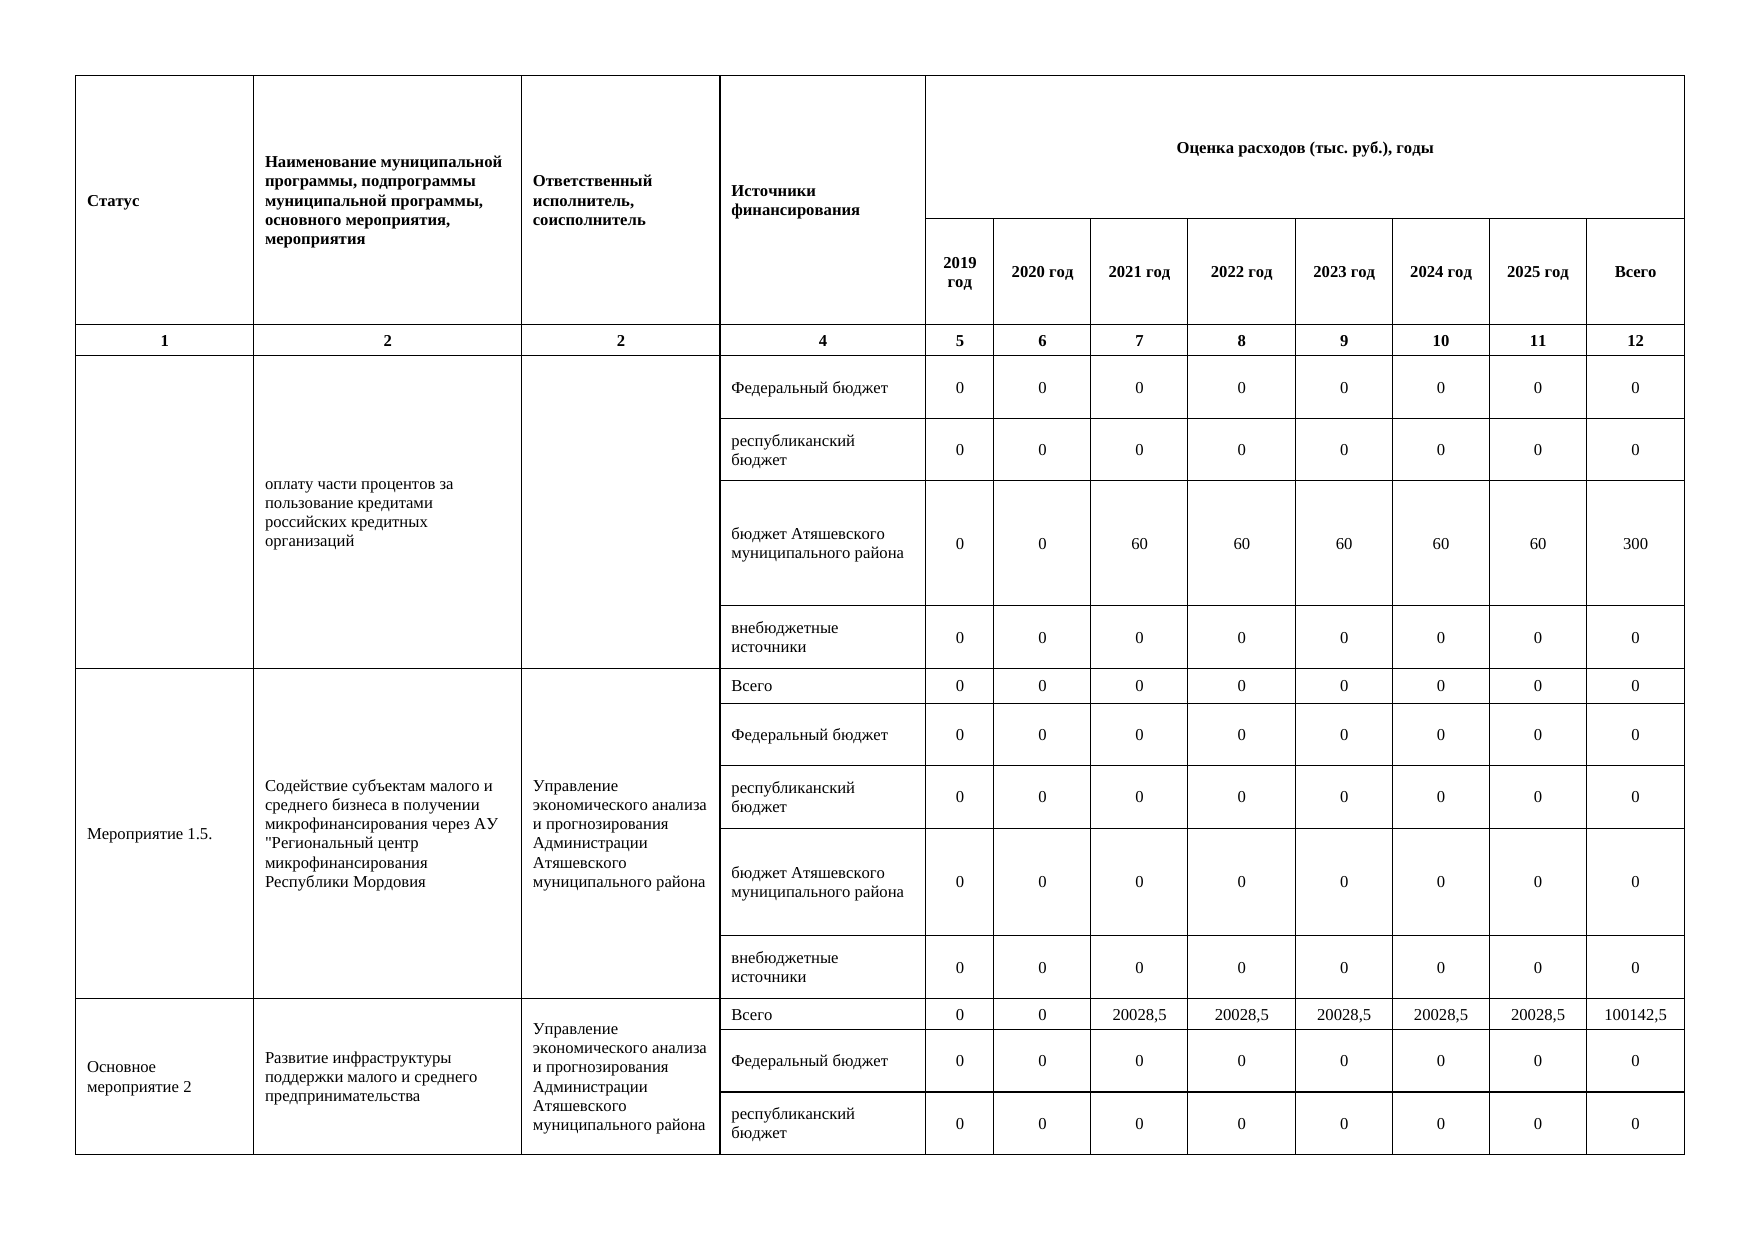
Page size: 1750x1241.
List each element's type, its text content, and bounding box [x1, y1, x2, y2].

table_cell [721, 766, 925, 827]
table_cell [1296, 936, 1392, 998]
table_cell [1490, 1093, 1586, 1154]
table_cell 2022 год [1188, 219, 1295, 324]
table_cell 8 [1188, 325, 1295, 355]
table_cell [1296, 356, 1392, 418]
table_cell 2025 год [1490, 219, 1586, 324]
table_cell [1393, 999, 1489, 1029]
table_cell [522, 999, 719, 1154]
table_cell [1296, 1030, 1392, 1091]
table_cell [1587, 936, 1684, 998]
table_cell 7 [1091, 325, 1187, 355]
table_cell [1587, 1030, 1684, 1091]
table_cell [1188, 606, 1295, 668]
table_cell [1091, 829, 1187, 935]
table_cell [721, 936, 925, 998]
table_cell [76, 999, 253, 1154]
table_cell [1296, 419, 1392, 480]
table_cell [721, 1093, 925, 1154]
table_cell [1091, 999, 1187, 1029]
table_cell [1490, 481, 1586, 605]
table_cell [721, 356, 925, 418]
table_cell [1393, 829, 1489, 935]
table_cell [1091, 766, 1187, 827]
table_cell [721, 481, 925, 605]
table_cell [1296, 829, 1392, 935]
table_header Оценка расходов (тыс. руб.), годы [926, 76, 1684, 218]
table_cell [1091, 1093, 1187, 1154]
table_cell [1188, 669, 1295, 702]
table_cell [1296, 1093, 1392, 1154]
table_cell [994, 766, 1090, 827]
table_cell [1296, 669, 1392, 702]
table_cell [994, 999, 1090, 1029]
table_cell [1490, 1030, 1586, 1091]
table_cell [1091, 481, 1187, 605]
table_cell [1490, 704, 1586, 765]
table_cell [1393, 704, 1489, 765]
table_cell 2020 год [994, 219, 1090, 324]
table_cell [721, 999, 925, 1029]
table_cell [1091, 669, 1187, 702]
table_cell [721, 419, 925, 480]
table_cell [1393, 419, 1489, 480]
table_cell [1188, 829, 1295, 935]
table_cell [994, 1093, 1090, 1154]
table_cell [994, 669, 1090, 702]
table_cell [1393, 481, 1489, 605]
table_header Наименование муниципальной программы, подпрограммы муниципальной программы, основного мероприятия, мероприятия [254, 76, 521, 324]
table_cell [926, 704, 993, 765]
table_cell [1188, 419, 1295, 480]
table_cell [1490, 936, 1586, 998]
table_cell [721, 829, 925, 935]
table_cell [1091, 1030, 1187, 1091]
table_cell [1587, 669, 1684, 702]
table_cell 11 [1490, 325, 1586, 355]
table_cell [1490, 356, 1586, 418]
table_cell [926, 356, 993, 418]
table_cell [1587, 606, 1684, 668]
table_cell 2 [522, 325, 719, 355]
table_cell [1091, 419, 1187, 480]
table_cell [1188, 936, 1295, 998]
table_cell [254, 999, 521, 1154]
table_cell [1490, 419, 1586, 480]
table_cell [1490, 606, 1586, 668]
table_cell 2019 год [926, 219, 993, 324]
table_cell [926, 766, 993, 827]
table_cell 4 [721, 325, 925, 355]
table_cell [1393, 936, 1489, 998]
table_cell 10 [1393, 325, 1489, 355]
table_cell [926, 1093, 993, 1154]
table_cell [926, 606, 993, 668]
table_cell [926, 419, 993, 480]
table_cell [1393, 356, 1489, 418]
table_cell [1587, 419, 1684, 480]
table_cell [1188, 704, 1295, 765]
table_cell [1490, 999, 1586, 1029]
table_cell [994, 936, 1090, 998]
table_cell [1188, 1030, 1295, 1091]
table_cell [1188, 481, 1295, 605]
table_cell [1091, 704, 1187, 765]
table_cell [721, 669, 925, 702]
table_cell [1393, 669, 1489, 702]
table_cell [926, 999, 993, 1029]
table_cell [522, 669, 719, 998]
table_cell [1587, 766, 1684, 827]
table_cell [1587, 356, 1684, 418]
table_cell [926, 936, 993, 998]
table_cell 2021 год [1091, 219, 1187, 324]
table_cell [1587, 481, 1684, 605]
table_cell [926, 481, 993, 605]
table_cell 12 [1587, 325, 1684, 355]
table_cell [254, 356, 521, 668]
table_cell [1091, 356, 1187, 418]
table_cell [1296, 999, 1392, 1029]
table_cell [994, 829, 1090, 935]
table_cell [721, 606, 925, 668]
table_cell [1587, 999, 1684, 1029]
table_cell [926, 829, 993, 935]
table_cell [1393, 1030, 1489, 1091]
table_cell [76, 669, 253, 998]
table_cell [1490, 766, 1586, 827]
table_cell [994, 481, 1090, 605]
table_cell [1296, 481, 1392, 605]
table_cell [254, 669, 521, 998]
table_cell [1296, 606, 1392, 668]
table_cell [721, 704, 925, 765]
table_cell 2024 год [1393, 219, 1489, 324]
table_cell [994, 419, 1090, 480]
table_header Ответственный исполнитель, соисполнитель [522, 76, 719, 324]
table_cell 2023 год [1296, 219, 1392, 324]
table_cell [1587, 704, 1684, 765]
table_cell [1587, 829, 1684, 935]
table_header Источники финансирования [721, 76, 925, 324]
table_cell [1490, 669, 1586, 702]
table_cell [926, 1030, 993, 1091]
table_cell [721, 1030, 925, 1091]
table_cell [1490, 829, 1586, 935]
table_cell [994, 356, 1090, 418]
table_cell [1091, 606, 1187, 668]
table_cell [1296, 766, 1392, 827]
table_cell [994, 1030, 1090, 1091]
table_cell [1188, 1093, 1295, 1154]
table_cell 2 [254, 325, 521, 355]
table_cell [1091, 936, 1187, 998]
table_cell 5 [926, 325, 993, 355]
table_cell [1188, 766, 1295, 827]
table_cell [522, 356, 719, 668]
table_cell 6 [994, 325, 1090, 355]
table_header Статус [76, 76, 253, 324]
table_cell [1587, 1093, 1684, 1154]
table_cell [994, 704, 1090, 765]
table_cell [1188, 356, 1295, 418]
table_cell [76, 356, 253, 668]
table_cell Всего [1587, 219, 1684, 324]
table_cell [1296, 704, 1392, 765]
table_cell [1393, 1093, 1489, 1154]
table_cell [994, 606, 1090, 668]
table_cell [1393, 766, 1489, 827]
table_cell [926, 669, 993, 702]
table_cell 9 [1296, 325, 1392, 355]
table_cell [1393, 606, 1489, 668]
table_cell 1 [76, 325, 253, 355]
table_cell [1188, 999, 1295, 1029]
